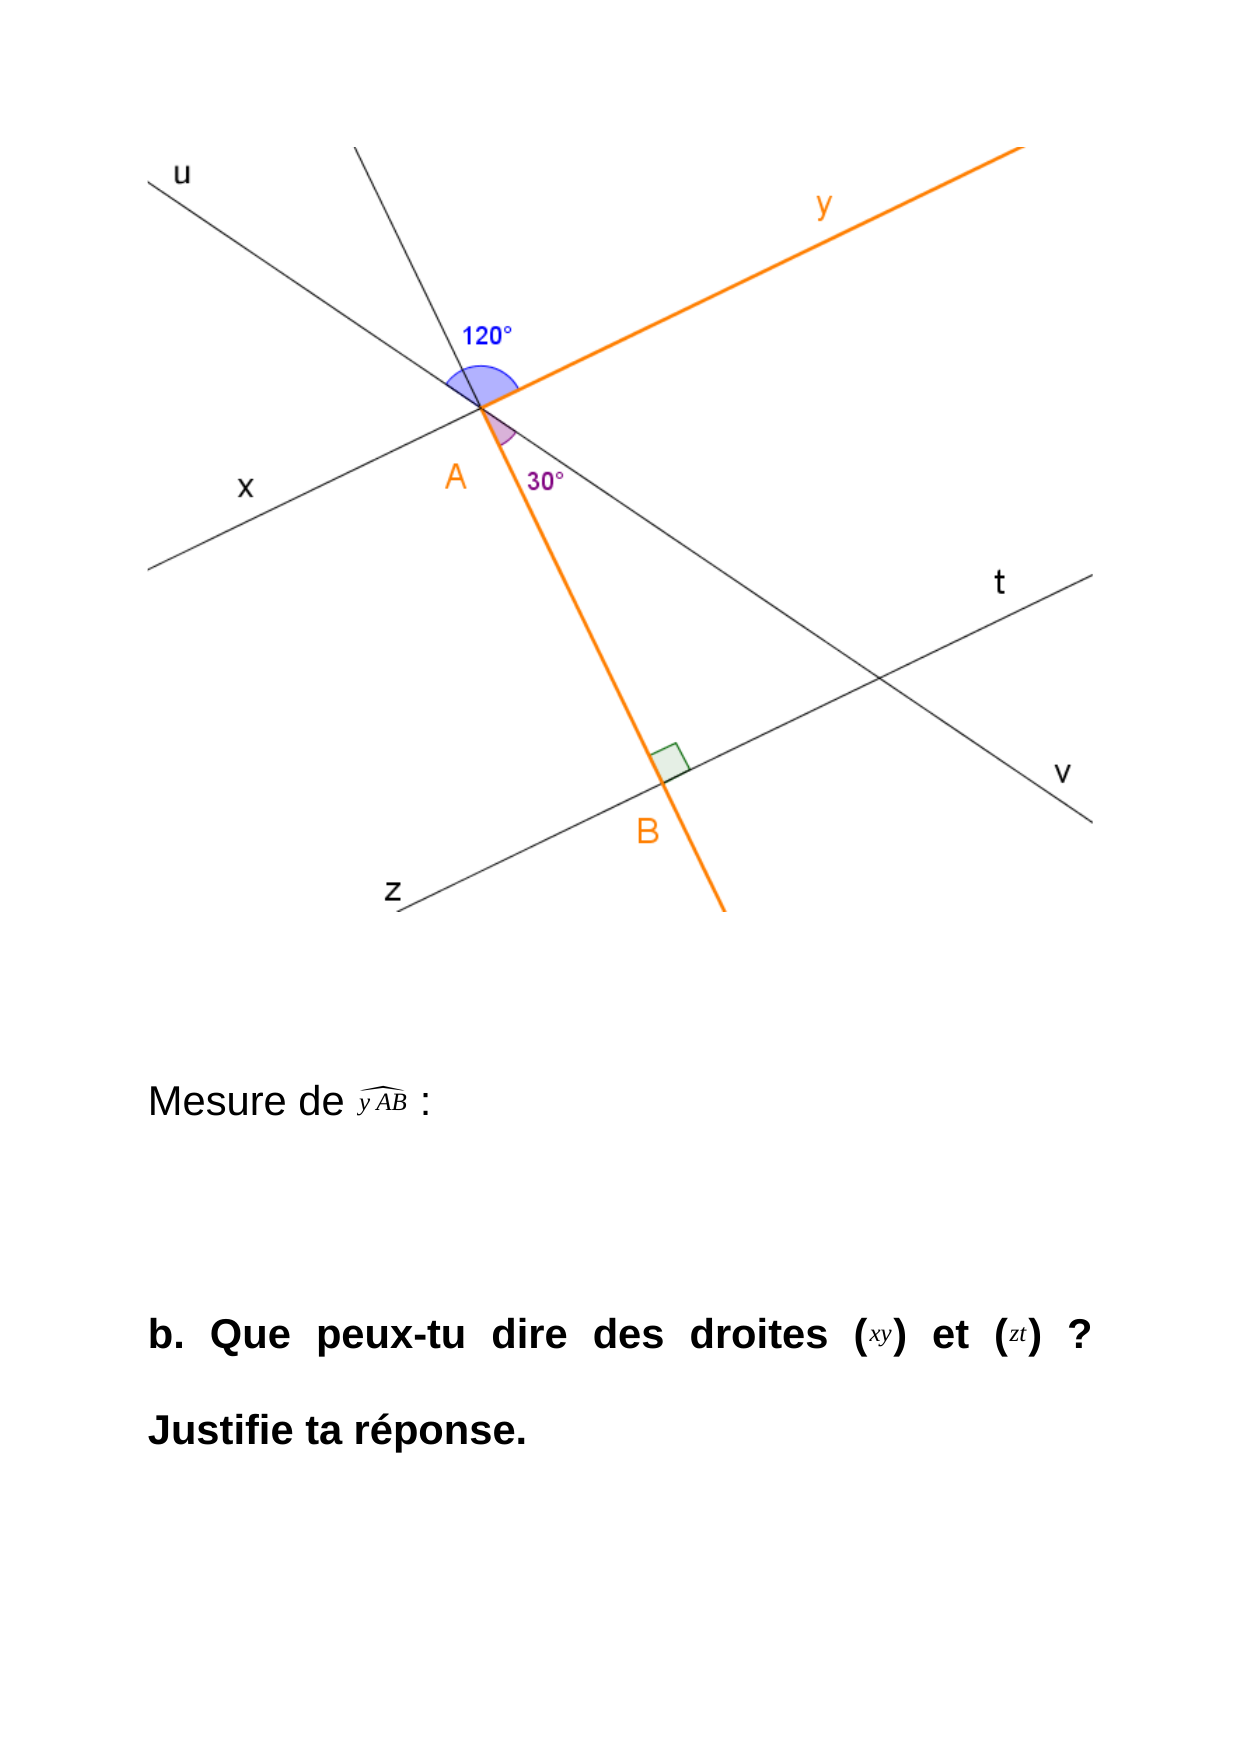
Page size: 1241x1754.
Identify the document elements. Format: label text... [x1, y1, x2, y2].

text b. Que peux-tu dire des droites () et () ? Justifie ta réponse. [148, 1310, 1093, 1454]
text Mesure de : [148, 1077, 1093, 1124]
